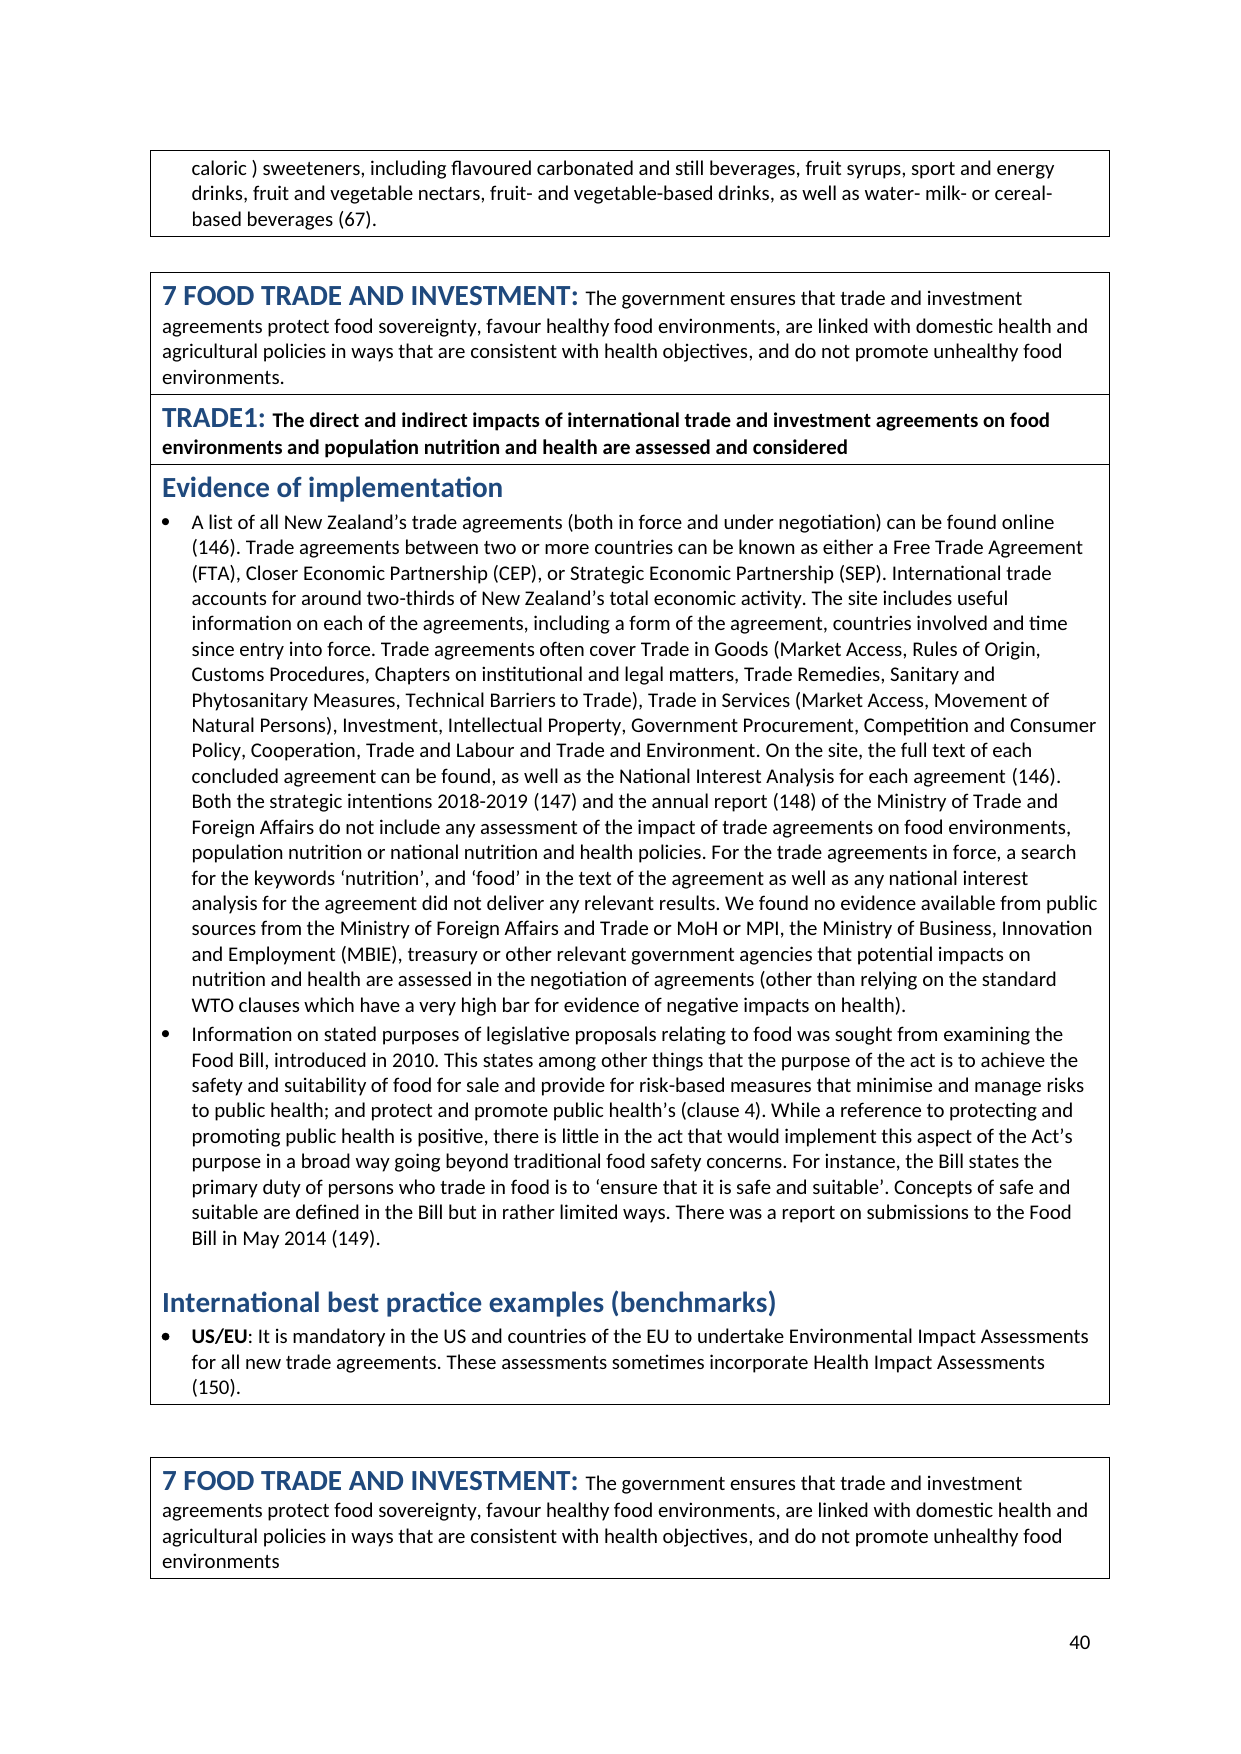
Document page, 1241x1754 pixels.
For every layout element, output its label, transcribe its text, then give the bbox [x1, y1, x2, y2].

table_cell TRADE1: The direct and indirect impacts of international trade and investment agreements on food environments and population nutrition and health are assessed and considered [151, 395, 1109, 464]
table_header 7 FOOD TRADE AND INVESTMENT: The government ensures that trade and investment agreements protect food sovereignty, favour healthy food environments, are linked with domestic health and agricultural policies in ways that are consistent with health objectives, and do not promote unhealthy food environments. [151, 273, 1109, 393]
table_cell Evidence of implementation A list of all New Zealand’s trade agreements (both in force and under negotiation) can be found online (146). Trade agreements between two or more countries can be known as either a Free Trade Agreement (FTA), Closer Economic Partnership (CEP), or Strategic Economic Partnership (SEP). International trade accounts for around two-thirds of New Zealand’s total economic activity. The site includes useful information on each of the agreements, including a form of the agreement, countries involved and time since entry into force. Trade agreements often cover Trade in Goods (Market Access, Rules of Origin, Customs Procedures, Chapters on institutional and legal matters, Trade Remedies, Sanitary and Phytosanitary Measures, Technical Barriers to Trade), Trade in Services (Market Access, Movement of Natural Persons), Investment, Intellectual Property, Government Procurement, Competition and Consumer Policy, Cooperation, Trade and Labour and Trade and Environment. On the site, the full text of each concluded agreement can be found, as well as the National Interest Analysis for each agreement (146). Both the strategic intentions 2018-2019 (147) and the annual report (148) of the Ministry of Trade and Foreign Affairs do not include any assessment of the impact of trade agreements on food environments, population nutrition or national nutrition and health policies. For the trade agreements in force, a search for the keywords ‘nutrition’, and ‘food’ in the text of the agreement as well as any national interest analysis for the agreement did not deliver any relevant results. We found no evidence available from public sources from the Ministry of Foreign Affairs and Trade or MoH or MPI, the Ministry of Business, Innovation and Employment (MBIE), treasury or other relevant government agencies that potential impacts on nutrition and health are assessed in the negotiation of agreements (other than relying on the standard WTO clauses which have a very high bar for evidence of negative impacts on health). Information on stated purposes of legislative proposals relating to food was sought from examining the Food Bill, introduced in 2010. This states among other things that the purpose of the act is to achieve the safety and suitability of food for sale and provide for risk-based measures that minimise and manage risks to public health; and protect and promote public health’s (clause 4). While a reference to protecting and promoting public health is positive, there is little in the act that would implement this aspect of the Act’s purpose in a broad way going beyond traditional food safety concerns. For instance, the Bill states the primary duty of persons who trade in food is to ‘ensure that it is safe and suitable’. Concepts of safe and suitable are defined in the Bill but in rather limited ways. There was a report on submissions to the Food Bill in May 2014 (149). International best practice examples (benchmarks) US/EU: It is mandatory in the US and countries of the EU to undertake Environmental Impact Assessments for all new trade agreements. These assessments sometimes incorporate Health Impact Assessments (150). [151, 465, 1109, 1404]
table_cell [151, 151, 1109, 236]
table_header 7 FOOD TRADE AND INVESTMENT: The government ensures that trade and investment agreements protect food sovereignty, favour healthy food environments, are linked with domestic health and agricultural policies in ways that are consistent with health objectives, and do not promote unhealthy food environments [151, 1458, 1109, 1578]
